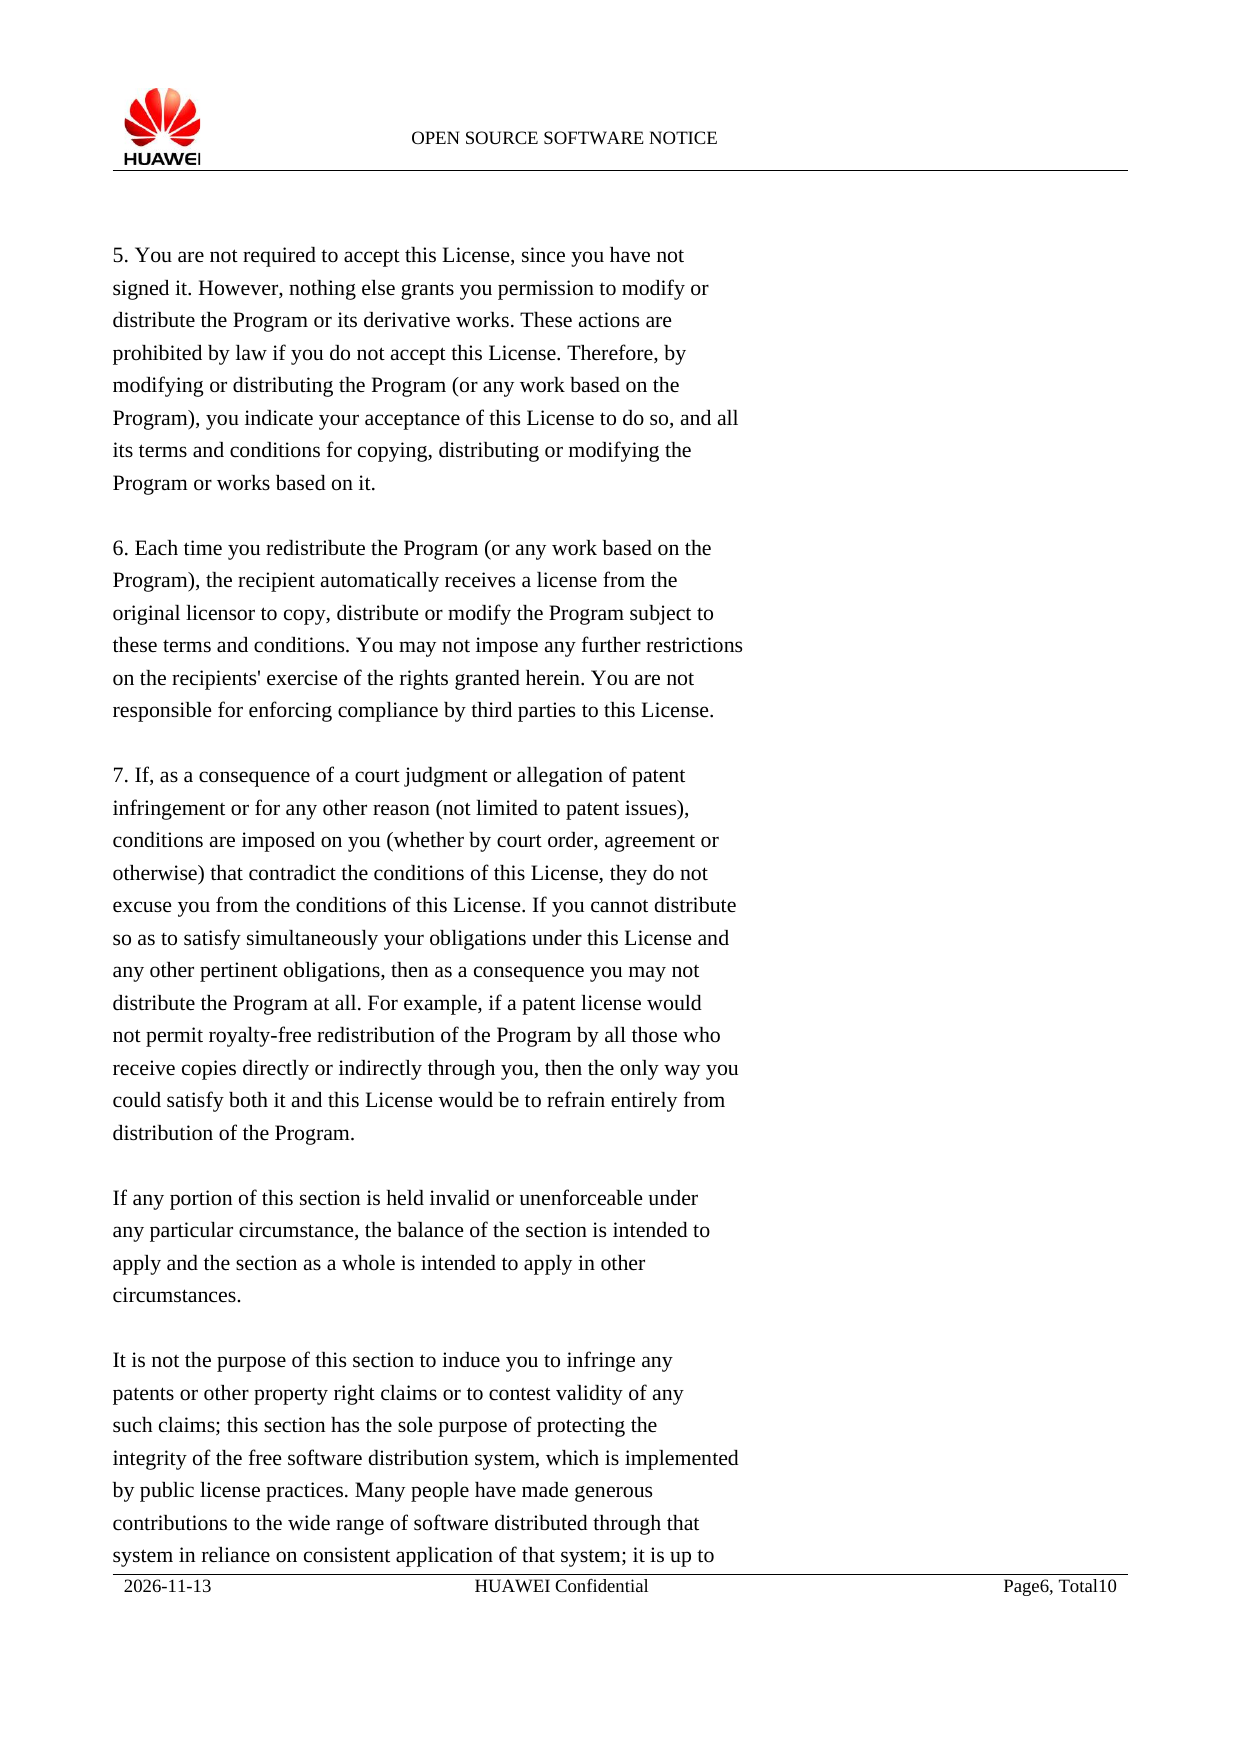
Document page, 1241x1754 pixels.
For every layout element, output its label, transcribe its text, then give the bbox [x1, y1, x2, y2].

picture [124, 88, 201, 165]
